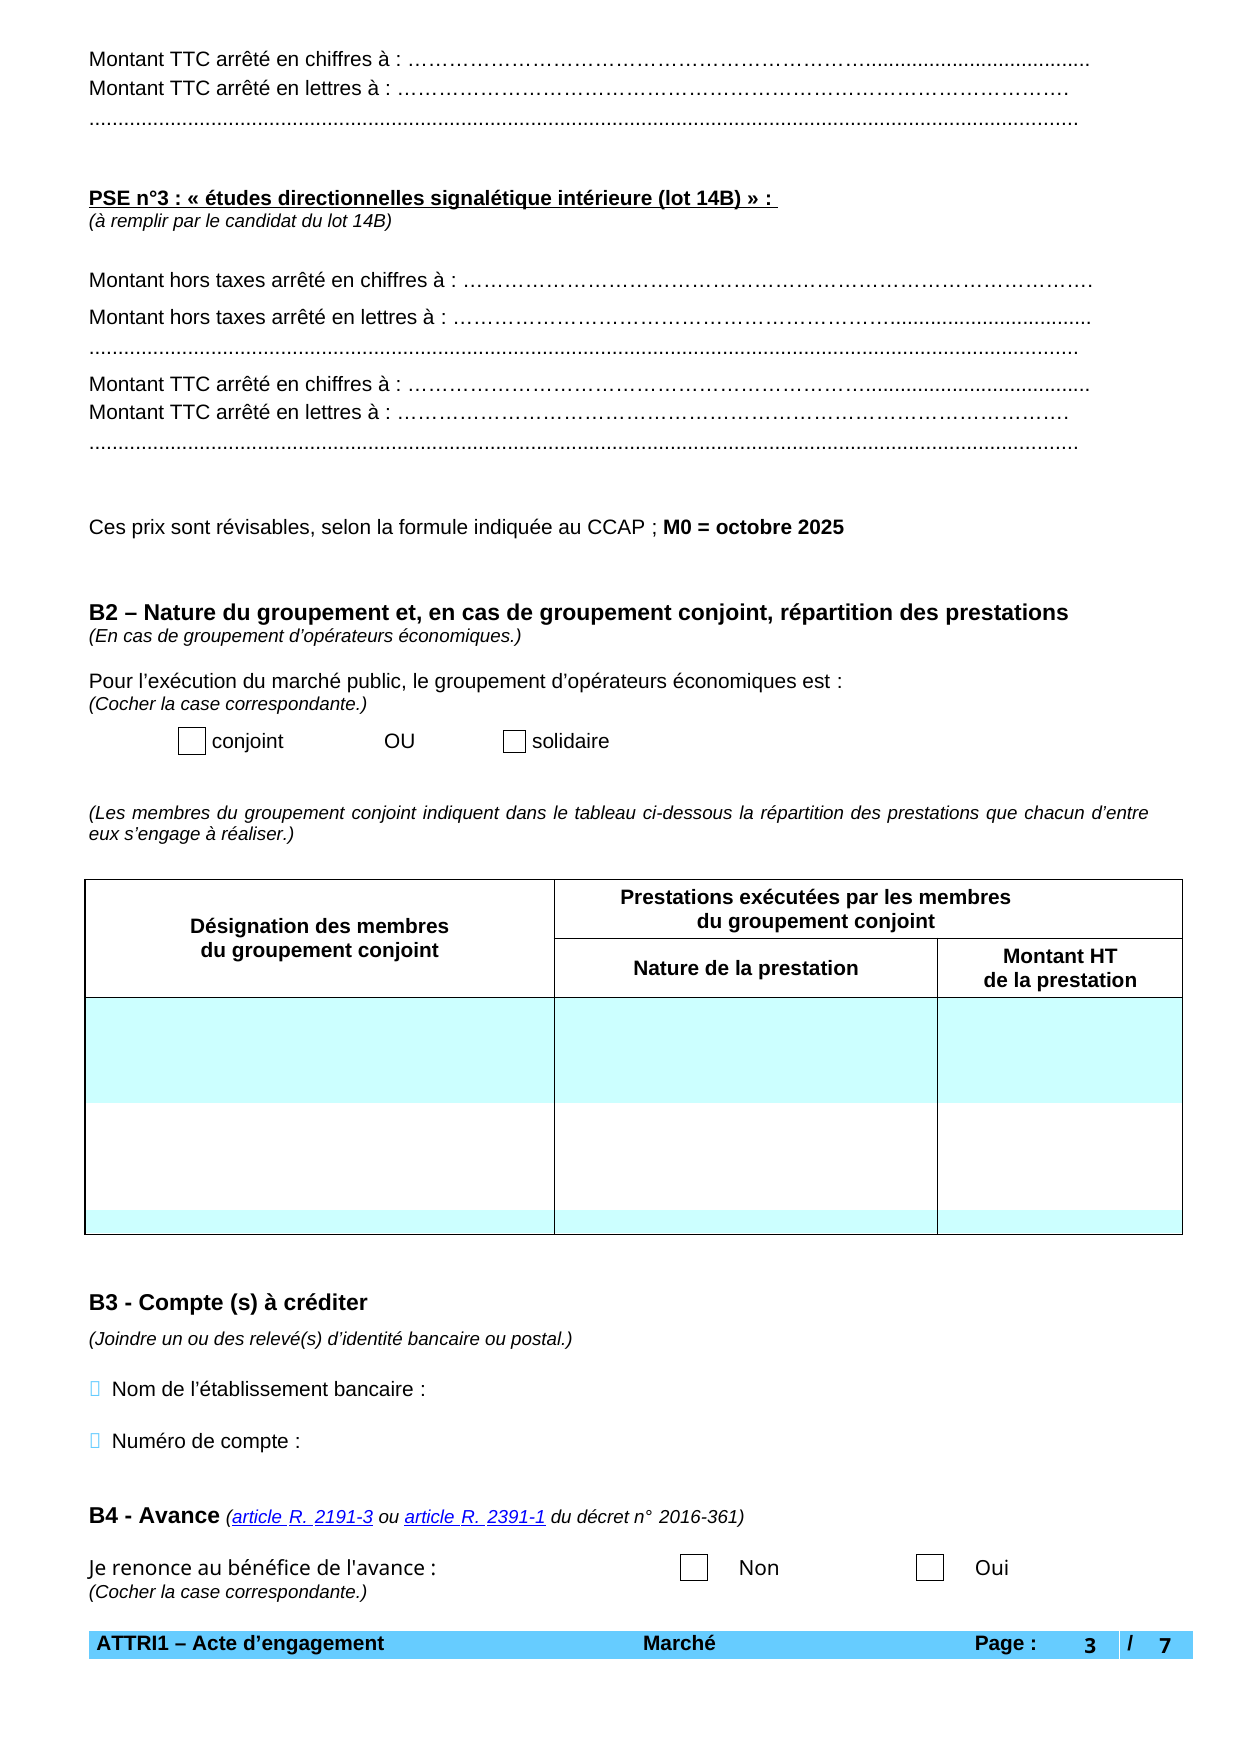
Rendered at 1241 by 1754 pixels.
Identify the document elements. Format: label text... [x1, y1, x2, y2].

table_cell [555, 998, 937, 1103]
text (En cas de groupement d’opérateurs économiques.) [89, 625, 1152, 647]
text Montant TTC arrêté en lettres à : ……………………………………………………………………………………. [89, 400, 1152, 424]
table_cell [86, 998, 554, 1103]
text Montant TTC arrêté en lettres à : ……………………………………………………………………………………. [89, 75, 1152, 99]
table_cell Montant HT de la prestation [938, 939, 1182, 997]
text Montant hors taxes arrêté en lettres à : ………………………………………………………................................... [89, 304, 1152, 328]
text B4 - Avance (article R. 2191-3 ou article R. 2391-1 du décret n° 2016-361) [89, 1502, 1152, 1529]
text (à remplir par le candidat du lot 14B) [89, 210, 1152, 232]
text Montant TTC arrêté en chiffres à : …………………………………………………………....................................... [89, 372, 1152, 396]
text Ces prix sont révisables, selon la formule indiquée au CCAP ; M0 = octobre 2025 [89, 514, 1152, 538]
text B3 - Compte (s) à créditer [89, 1289, 1152, 1316]
text Montant TTC arrêté en chiffres à : …………………………………………………………....................................... [89, 47, 1152, 71]
table_cell Nature de la prestation [555, 939, 937, 997]
table_cell [938, 1103, 1182, 1209]
text (Les membres du groupement conjoint indiquent dans le tableau ci-dessous la répartition des prestations que chacun d’entre eux s’engage à réaliser.) [89, 801, 1152, 844]
text conjoint OU solidaire [89, 726, 1152, 755]
table_cell [555, 1103, 937, 1209]
table_cell [86, 1210, 554, 1233]
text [89, 268, 1152, 292]
table_cell [938, 998, 1182, 1103]
text B2 – Nature du groupement et, en cas de groupement conjoint, répartition des prestations [89, 599, 1152, 625]
table_cell [555, 1210, 937, 1233]
table_cell [938, 1210, 1182, 1233]
text PSE n°3 : « études directionnelles signalétique intérieure (lot 14B) » : [89, 186, 1152, 210]
text  Nom de l’établissement bancaire : [89, 1374, 1152, 1402]
text (Cocher la case correspondante.) [89, 1581, 1152, 1603]
text Pour l’exécution du marché public, le groupement d’opérateurs économiques est : [89, 668, 1152, 692]
text Je renonce au bénéfice de l'avance : Non Oui [89, 1553, 1152, 1581]
text (Cocher la case correspondante.) [89, 692, 1152, 714]
table_header Désignation des membres du groupement conjoint [86, 880, 554, 997]
table_header Prestations exécutées par les membres du groupement conjoint [555, 880, 1182, 938]
text (Joindre un ou des relevé(s) d’identité bancaire ou postal.) [89, 1328, 1152, 1350]
text  Numéro de compte : [89, 1426, 1152, 1454]
table_cell [86, 1103, 554, 1209]
